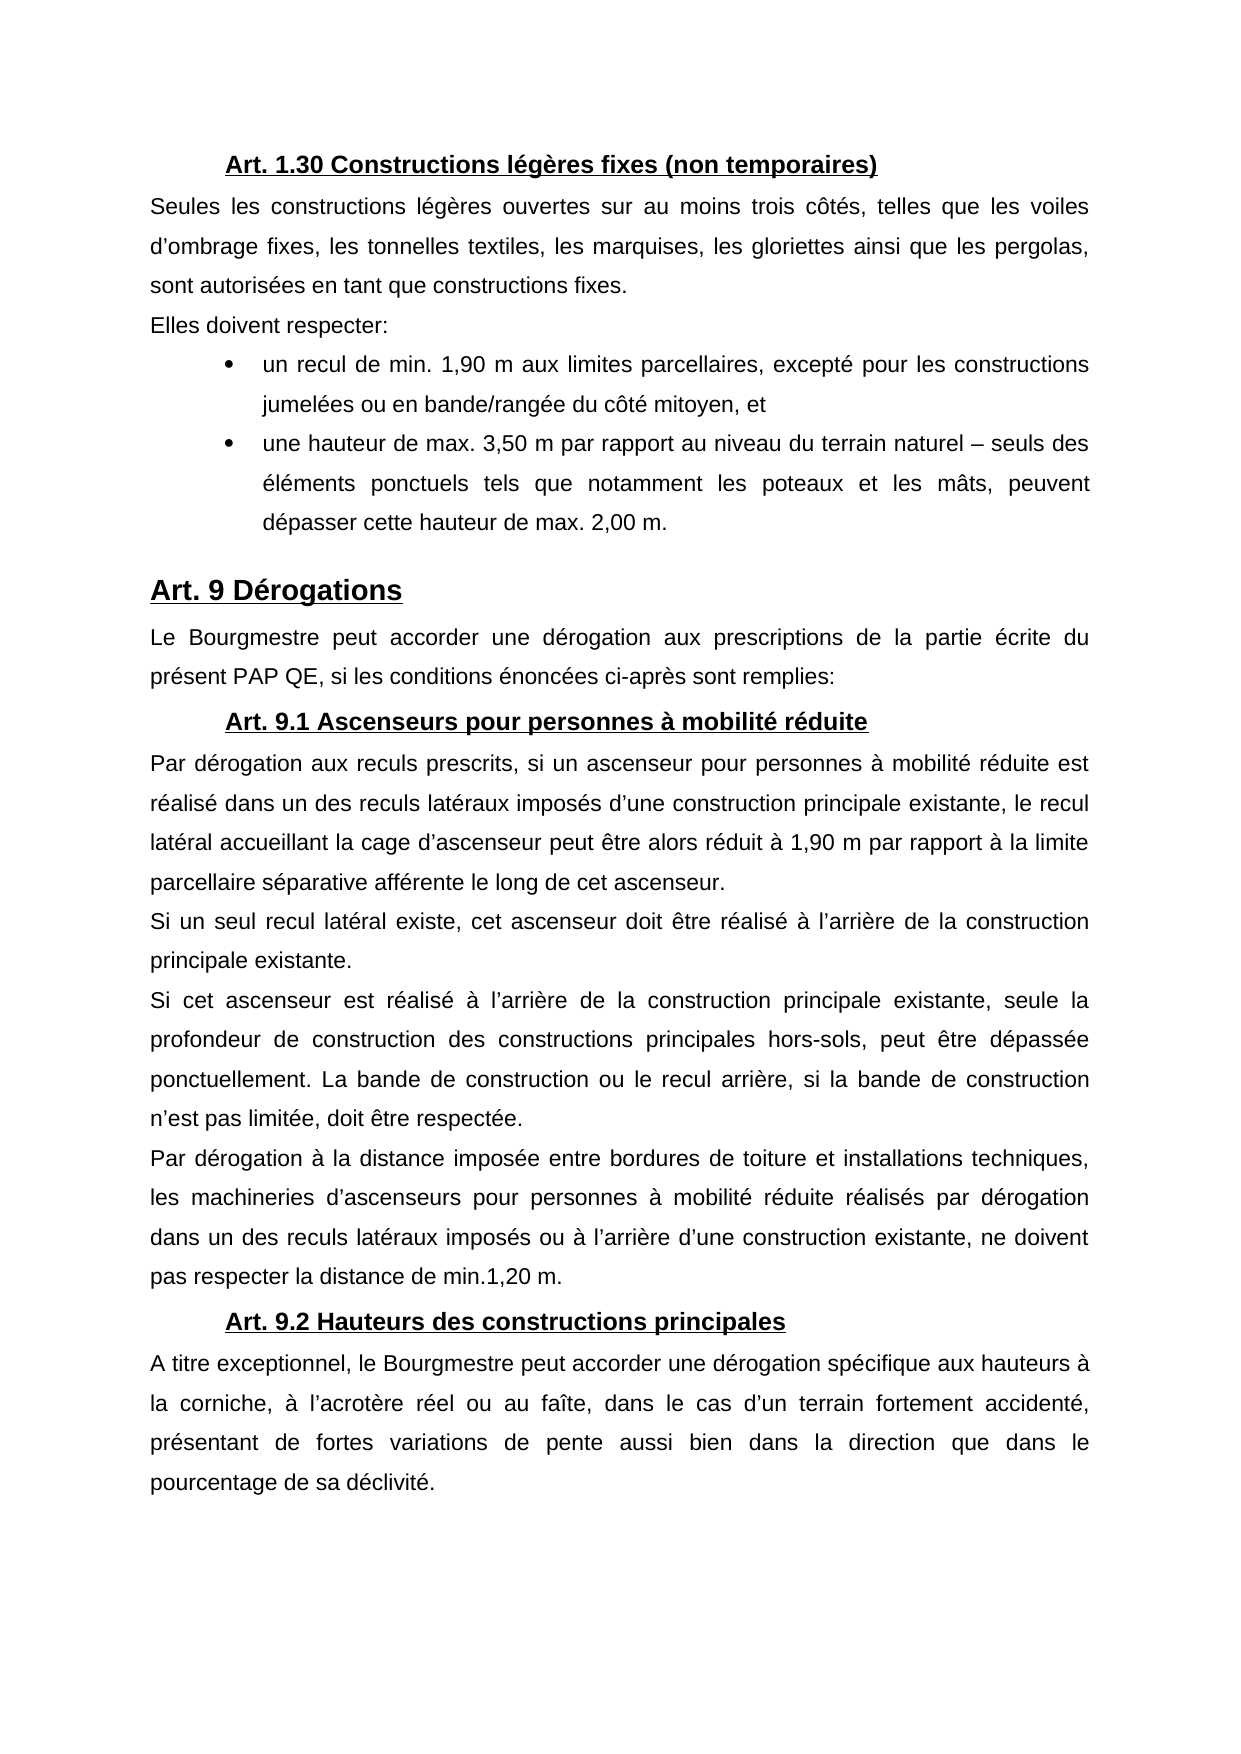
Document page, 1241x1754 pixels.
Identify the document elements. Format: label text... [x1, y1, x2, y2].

subtitle Art. 9 Dérogations [150, 573, 1090, 607]
text Le Bourgmestre peut accorder une dérogation aux prescriptions de la partie écrite du présent PAP QE, si les conditions énoncées ci-après sont remplies: [150, 624, 1090, 689]
text Par dérogation aux reculs prescrits, si un ascenseur pour personnes à mobilité réduite est réalisé dans un des reculs latéraux imposés d’une construction principale existante, le recul latéral accueillant la cage d’ascenseur peut être alors réduit à 1,90 m par rapport à la limite parcellaire séparative afférente le long de cet ascenseur. [150, 750, 1090, 895]
subtitle Art. 9.1 Ascenseurs pour personnes à mobilité réduite [225, 707, 1090, 736]
subtitle Art. 1.30 Constructions légères fixes (non temporaires) [225, 150, 1090, 179]
list un recul de min. 1,90 m aux limites parcellaires, excepté pour les constructions jumelées ou en bande/rangée du côté mitoyen, et [225, 351, 1090, 417]
text Par dérogation à la distance imposée entre bordures de toiture et installations techniques, les machineries d’ascenseurs pour personnes à mobilité réduite réalisés par dérogation dans un des reculs latéraux imposés ou à l’arrière d’une construction existante, ne doivent pas respecter la distance de min.1,20 m. [150, 1145, 1090, 1289]
text Si cet ascenseur est réalisé à l’arrière de la construction principale existante, seule la profondeur de construction des constructions principales hors-sols, peut être dépassée ponctuellement. La bande de construction ou le recul arrière, si la bande de construction n’est pas limitée, doit être respectée. [150, 987, 1090, 1132]
text A titre exceptionnel, le Bourgmestre peut accorder une dérogation spécifique aux hauteurs à la corniche, à l’acrotère réel ou au faîte, dans le cas d’un terrain fortement accidenté, présentant de fortes variations de pente aussi bien dans la direction que dans le pourcentage de sa déclivité. [150, 1350, 1090, 1495]
text Seules les constructions légères ouvertes sur au moins trois côtés, telles que les voiles d’ombrage fixes, les tonnelles textiles, les marquises, les gloriettes ainsi que les pergolas, sont autorisées en tant que constructions fixes. [150, 193, 1090, 298]
text Si un seul recul latéral existe, cet ascenseur doit être réalisé à l’arrière de la construction principale existante. [150, 908, 1090, 974]
list une hauteur de max. 3,50 m par rapport au niveau du terrain naturel – seuls des éléments ponctuels tels que notamment les poteaux et les mâts, peuvent dépasser cette hauteur de max. 2,00 m. [225, 430, 1090, 535]
subtitle Art. 9.2 Hauteurs des constructions principales [225, 1307, 1090, 1336]
text Elles doivent respecter: [150, 312, 1090, 338]
